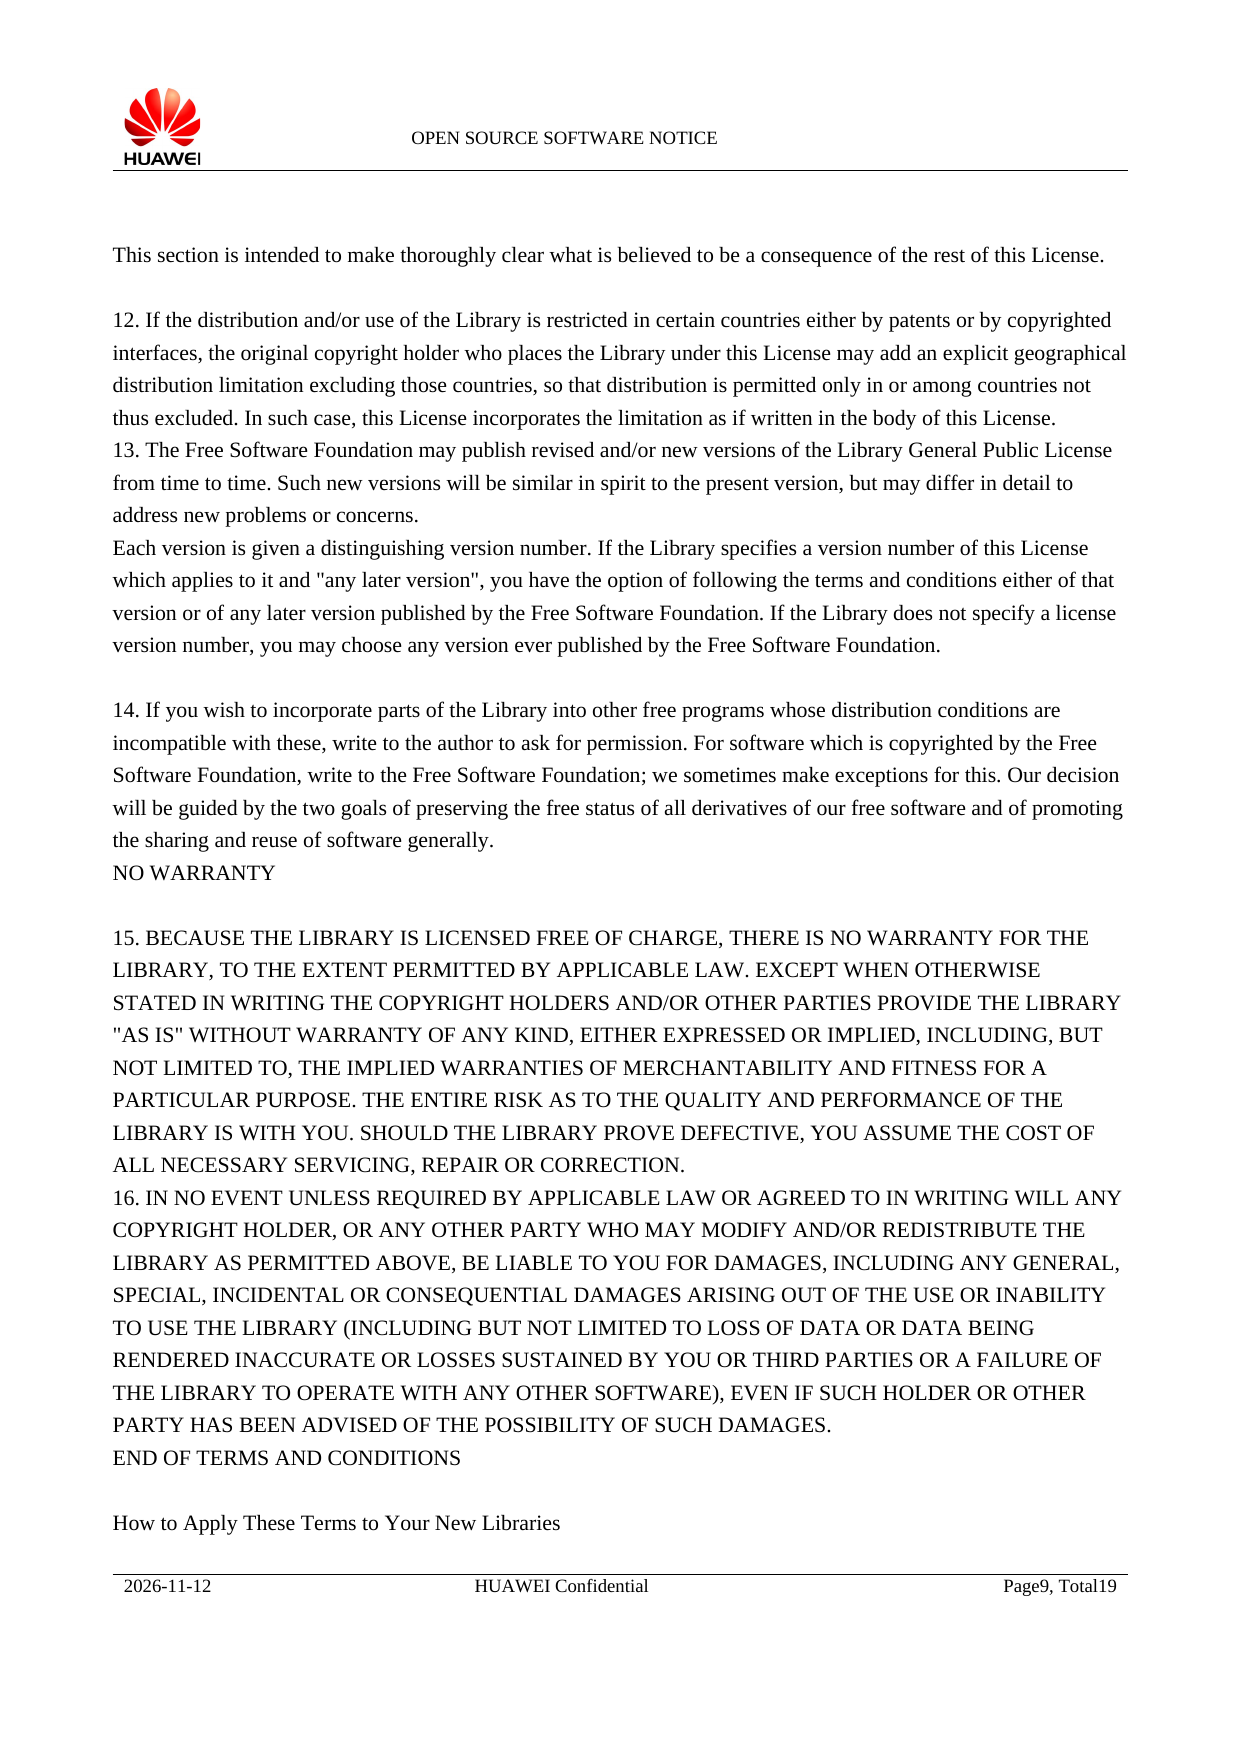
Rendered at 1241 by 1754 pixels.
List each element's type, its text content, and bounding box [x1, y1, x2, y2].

picture [124, 88, 201, 165]
